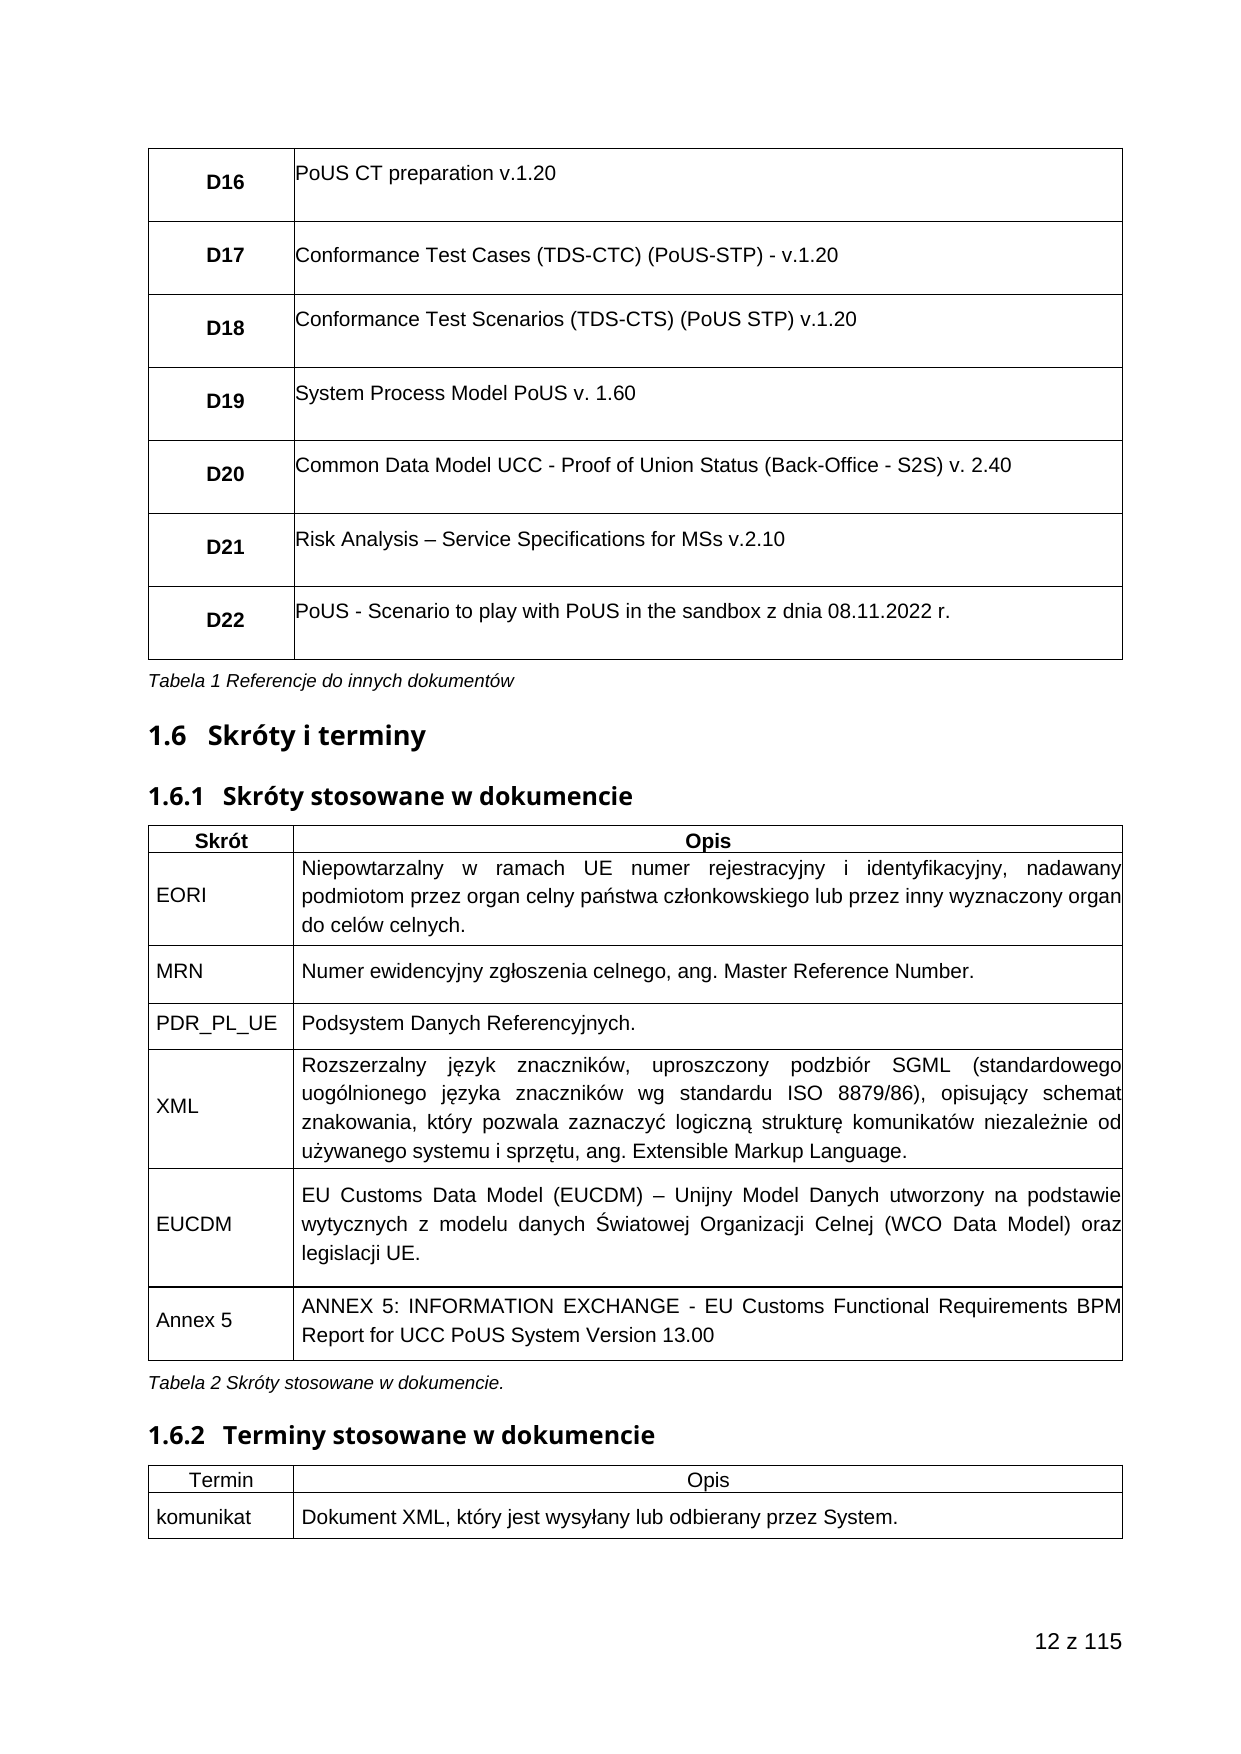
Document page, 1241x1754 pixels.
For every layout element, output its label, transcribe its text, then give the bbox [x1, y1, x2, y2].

table_cell XML [149, 1050, 293, 1168]
table_cell Risk Analysis – Service Specifications for MSs v.2.10 [295, 514, 1122, 586]
table_header Termin [149, 1466, 293, 1492]
table_cell Rozszerzalny język znaczników, uproszczony podzbiór SGML (standardowego uogólnionego języka znaczników wg standardu ISO 8879/86), opisujący schemat znakowania, który pozwala zaznaczyć logiczną strukturę komunikatów niezależnie od używanego systemu i sprzętu, ang. Extensible Markup Language. [294, 1050, 1122, 1168]
table_cell Podsystem Danych Referencyjnych. [294, 1004, 1122, 1049]
subtitle Skróty stosowane w dokumencie [148, 779, 1122, 813]
table_cell Annex 5 [149, 1288, 293, 1360]
table_header Opis [294, 826, 1122, 852]
table_cell Common Data Model UCC - Proof of Union Status (Back-Office - S2S) v. 2.40 [295, 441, 1122, 513]
table_cell komunikat [149, 1493, 293, 1538]
table_cell System Process Model PoUS v. 1.60 [295, 368, 1122, 440]
table_cell Conformance Test Cases (TDS-CTC) (PoUS-STP) - v.1.20 [295, 222, 1122, 294]
table_cell PoUS - Scenario to play with PoUS in the sandbox z dnia 08.11.2022 r. [295, 587, 1122, 659]
table_cell D16 [149, 149, 294, 221]
table_cell MRN [149, 946, 293, 1003]
subtitle Terminy stosowane w dokumencie [148, 1418, 1122, 1452]
table_cell EORI [149, 853, 293, 945]
table_cell PoUS CT preparation v.1.20 [295, 149, 1122, 221]
table_cell D20 [149, 441, 294, 513]
table_cell Dokument XML, który jest wysyłany lub odbierany przez System. [294, 1493, 1122, 1538]
table_cell D17 [149, 222, 294, 294]
table_cell D19 [149, 368, 294, 440]
table_cell D22 [149, 587, 294, 659]
table_cell D18 [149, 295, 294, 367]
text Tabela 2 Skróty stosowane w dokumencie. [148, 1371, 1122, 1393]
table_header Skrót [149, 826, 293, 852]
table_cell PDR_PL_UE [149, 1004, 293, 1049]
table_cell D21 [149, 514, 294, 586]
table_header Opis [294, 1466, 1122, 1492]
table_cell EU Customs Data Model (EUCDM) – Unijny Model Danych utworzony na podstawie wytycznych z modelu danych Światowej Organizacji Celnej (WCO Data Model) oraz legislacji UE. [294, 1169, 1122, 1286]
table_cell Conformance Test Scenarios (TDS-CTS) (PoUS STP) v.1.20 [295, 295, 1122, 367]
table_cell Niepowtarzalny w ramach UE numer rejestracyjny i identyfikacyjny, nadawany podmiotom przez organ celny państwa członkowskiego lub przez inny wyznaczony organ do celów celnych. [294, 853, 1122, 945]
subtitle Skróty i terminy [148, 717, 1122, 754]
table_cell ANNEX 5: INFORMATION EXCHANGE - EU Customs Functional Requirements BPM Report for UCC PoUS System Version 13.00 [294, 1288, 1122, 1360]
table_cell EUCDM [149, 1169, 293, 1286]
table_cell Numer ewidencyjny zgłoszenia celnego, ang. Master Reference Number. [294, 946, 1122, 1003]
